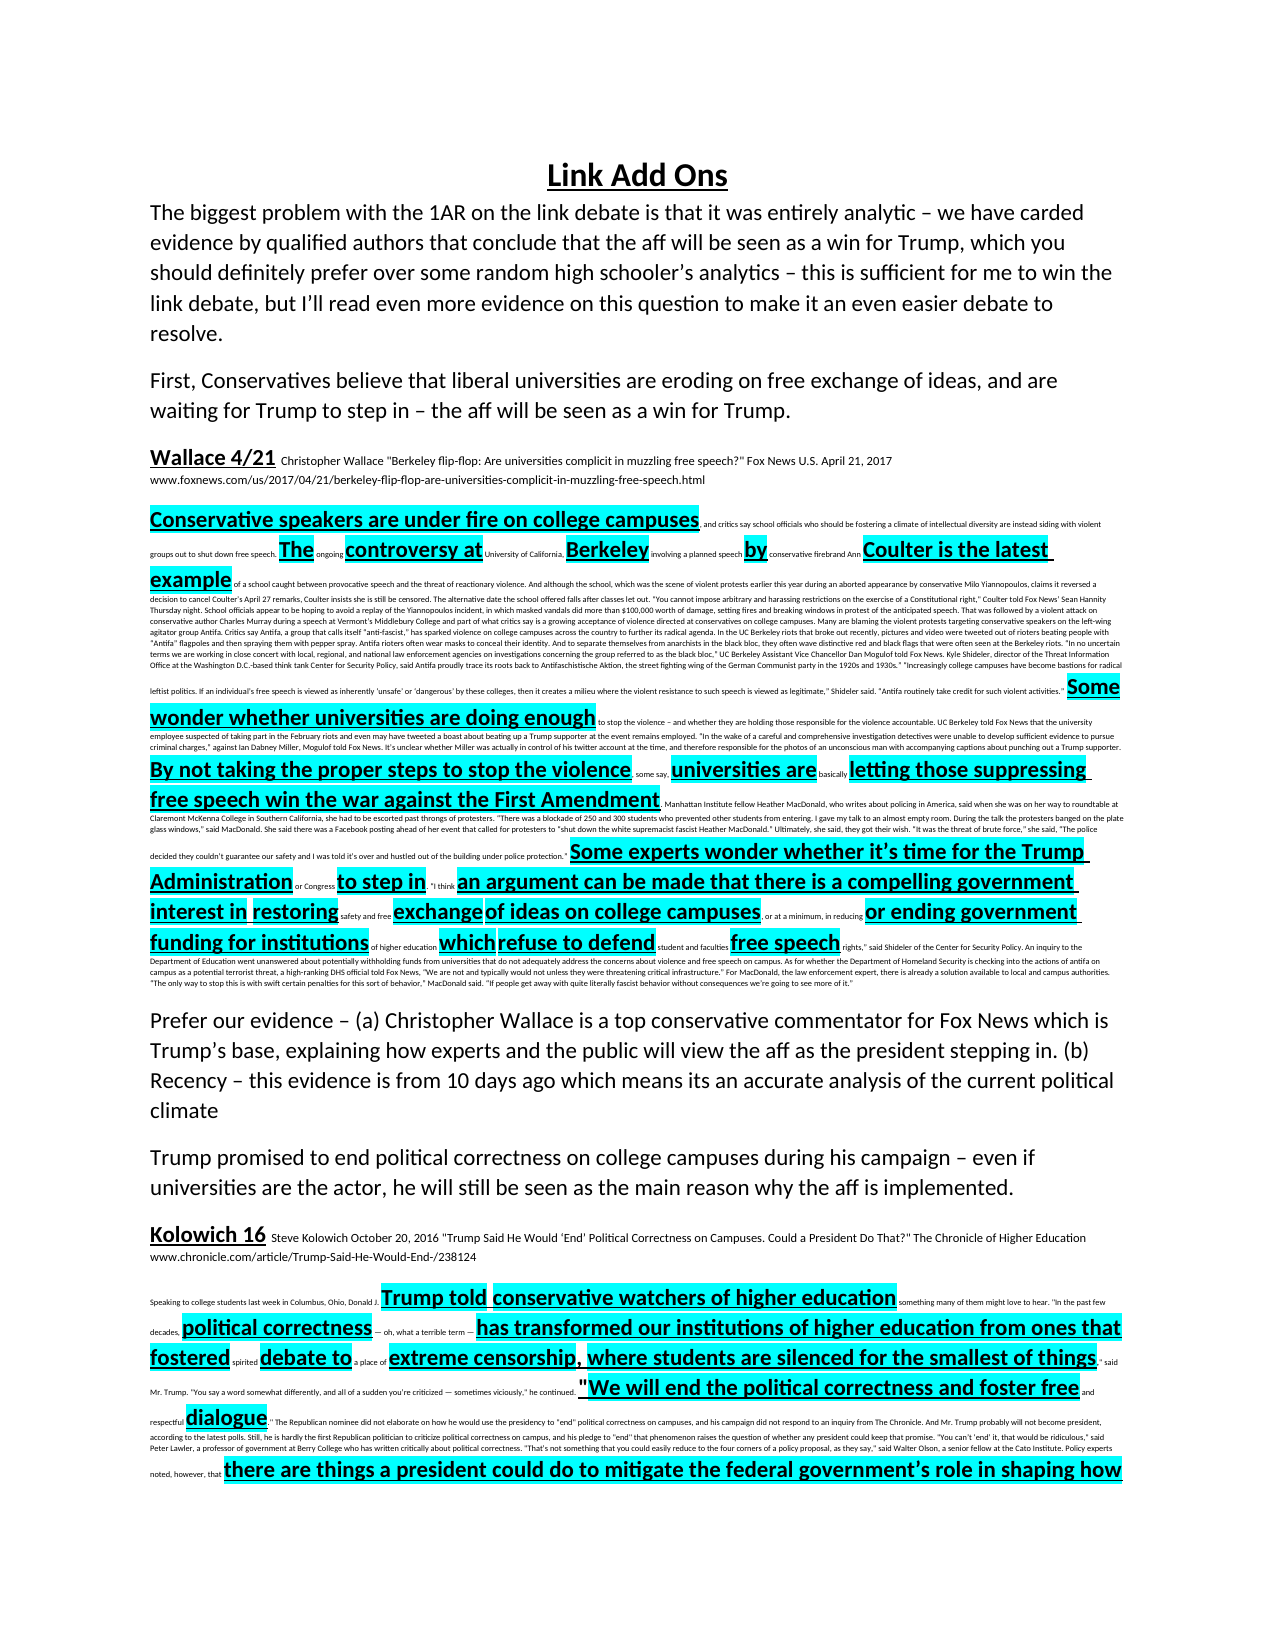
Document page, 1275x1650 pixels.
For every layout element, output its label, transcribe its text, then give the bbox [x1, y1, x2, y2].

text Trump promised to end political correctness on college campuses during his campaign – even if universities are the actor, he will still be seen as the main reason why the aff is implemented. [150, 1143, 1125, 1202]
text First, Conservatives believe that liberal universities are eroding on free exchange of ideas, and are waiting for Trump to step in – the aff will be seen as a win for Trump. [150, 366, 1125, 424]
text Conservative speakers are under fire on college campuses, and critics say school officials who should be fostering a climate of intellectual diversity are instead siding with violent groups out to shut down free speech. The ongoing controversy at University of California, Berkeley involving a planned speech by conservative firebrand Ann Coulter is the latest example of a school caught between provocative speech and the threat of reactionary violence. And although the school, which was the scene of violent protests earlier this year during an aborted appearance by conservative Milo Yiannopoulos, claims it reversed a decision to cancel Coulter’s April 27 remarks, Coulter insists she is still be censored. The alternative date the school offered falls after classes let out. "You cannot impose arbitrary and harassing restrictions on the exercise of a Constitutional right," Coulter told Fox News’ Sean Hannity Thursday night. School officials appear to be hoping to avoid a replay of the Yiannopoulos incident, in which masked vandals did more than $100,000 worth of damage, setting fires and breaking windows in protest of the anticipated speech. That was followed by a violent attack on conservative author Charles Murray during a speech at Vermont’s Middlebury College and part of what critics say is a growing acceptance of violence directed at conservatives on college campuses. Many are blaming the violent protests targeting conservative speakers on the left-wing agitator group Antifa. Critics say Antifa, a group that calls itself “anti-fascist,” has sparked violence on college campuses across the country to further its radical agenda. In the UC Berkeley riots that broke out recently, pictures and video were tweeted out of rioters beating people with “Antifa” flagpoles and then spraying them with pepper spray. Antifa rioters often wear masks to conceal their identity. And to separate themselves from anarchists in the black bloc, they often wave distinctive red and black flags that were often seen at the Berkeley riots. “In no uncertain terms we are working in close concert with local, regional, and national law enforcement agencies on investigations concerning the group referred to as the black bloc,” UC Berkeley Assistant Vice Chancellor Dan Mogulof told Fox News. Kyle Shideler, director of the Threat Information Office at the Washington D.C.-based think tank Center for Security Policy, said Antifa proudly trace its roots back to Antifaschistische Aktion, the street fighting wing of the German Communist party in the 1920s and 1930s.” “Increasingly college campuses have become bastions for radical leftist politics. If an individual’s free speech is viewed as inherently ‘unsafe’ or ‘dangerous’ by these colleges, then it creates a milieu where the violent resistance to such speech is viewed as legitimate,” Shideler said. “Antifa routinely take credit for such violent activities.” Some wonder whether universities are doing enough to stop the violence – and whether they are holding those responsible for the violence accountable. UC Berkeley told Fox News that the university employee suspected of taking part in the February riots and even may have tweeted a boast about beating up a Trump supporter at the event remains employed. “In the wake of a careful and comprehensive investigation detectives were unable to develop sufficient evidence to pursue criminal charges,” against Ian Dabney Miller, Mogulof told Fox News. It’s unclear whether Miller was actually in control of his twitter account at the time, and therefore responsible for the photos of an unconscious man with accompanying captions about punching out a Trump supporter. By not taking the proper steps to stop the violence, some say, universities are basically letting those suppressing free speech win the war against the First Amendment. Manhattan Institute fellow Heather MacDonald, who writes about policing in America, said when she was on her way to roundtable at Claremont McKenna College in Southern California, she had to be escorted past throngs of protesters. “There was a blockade of 250 and 300 students who prevented other students from entering. I gave my talk to an almost empty room. During the talk the protesters banged on the plate glass windows,” said MacDonald. She said there was a Facebook posting ahead of her event that called for protesters to “shut down the white supremacist fascist Heather MacDonald.” Ultimately, she said, they got their wish. “It was the threat of brute force,” she said, “The police decided they couldn’t guarantee our safety and I was told it’s over and hustled out of the building under police protection.” Some experts wonder whether it’s time for the Trump Administration or Congress to step in. “I think an argument can be made that there is a compelling government interest in restoring safety and free exchange of ideas on college campuses, or at a minimum, in reducing or ending government funding for institutions of higher education which refuse to defend student and faculties free speech rights,” said Shideler of the Center for Security Policy. An inquiry to the Department of Education went unanswered about potentially withholding funds from universities that do not adequately address the concerns about violence and free speech on campus. As for whether the Department of Homeland Security is checking into the actions of antifa on campus as a potential terrorist threat, a high-ranking DHS official told Fox News, “We are not and typically would not unless they were threatening critical infrastructure.” For MacDonald, the law enforcement expert, there is already a solution available to local and campus authorities. “The only way to stop this is with swift certain penalties for this sort of behavior,” MacDonald said. “If people get away with quite literally fascist behavior without consequences we’re going to see more of it.” [150, 505, 1125, 988]
subtitle Link Add Ons [150, 154, 1125, 195]
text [150, 1283, 1125, 1484]
text Kolowich 16 Steve Kolowich October 20, 2016 "Trump Said He Would ‘End’ Political Correctness on Campuses. Could a President Do That?" The Chronicle of Higher Education www.chronicle.com/article/Trump-Said-He-Would-End-/238124 [150, 1220, 1125, 1265]
text Prefer our evidence – (a) Christopher Wallace is a top conservative commentator for Fox News which is Trump’s base, explaining how experts and the public will view the aff as the president stepping in. (b) Recency – this evidence is from 10 days ago which means its an accurate analysis of the current political climate [150, 1006, 1125, 1124]
text Wallace 4/21 Christopher Wallace "Berkeley flip-flop: Are universities complicit in muzzling free speech?" Fox News U.S. April 21, 2017 www.foxnews.com/us/2017/04/21/berkeley-flip-flop-are-universities-complicit-in-muzzling-free-speech.html [150, 443, 1125, 487]
text The biggest problem with the 1AR on the link debate is that it was entirely analytic – we have carded evidence by qualified authors that conclude that the aff will be seen as a win for Trump, which you should definitely prefer over some random high schooler’s analytics – this is sufficient for me to win the link debate, but I’ll read even more evidence on this question to make it an even easier debate to resolve. [150, 198, 1125, 347]
